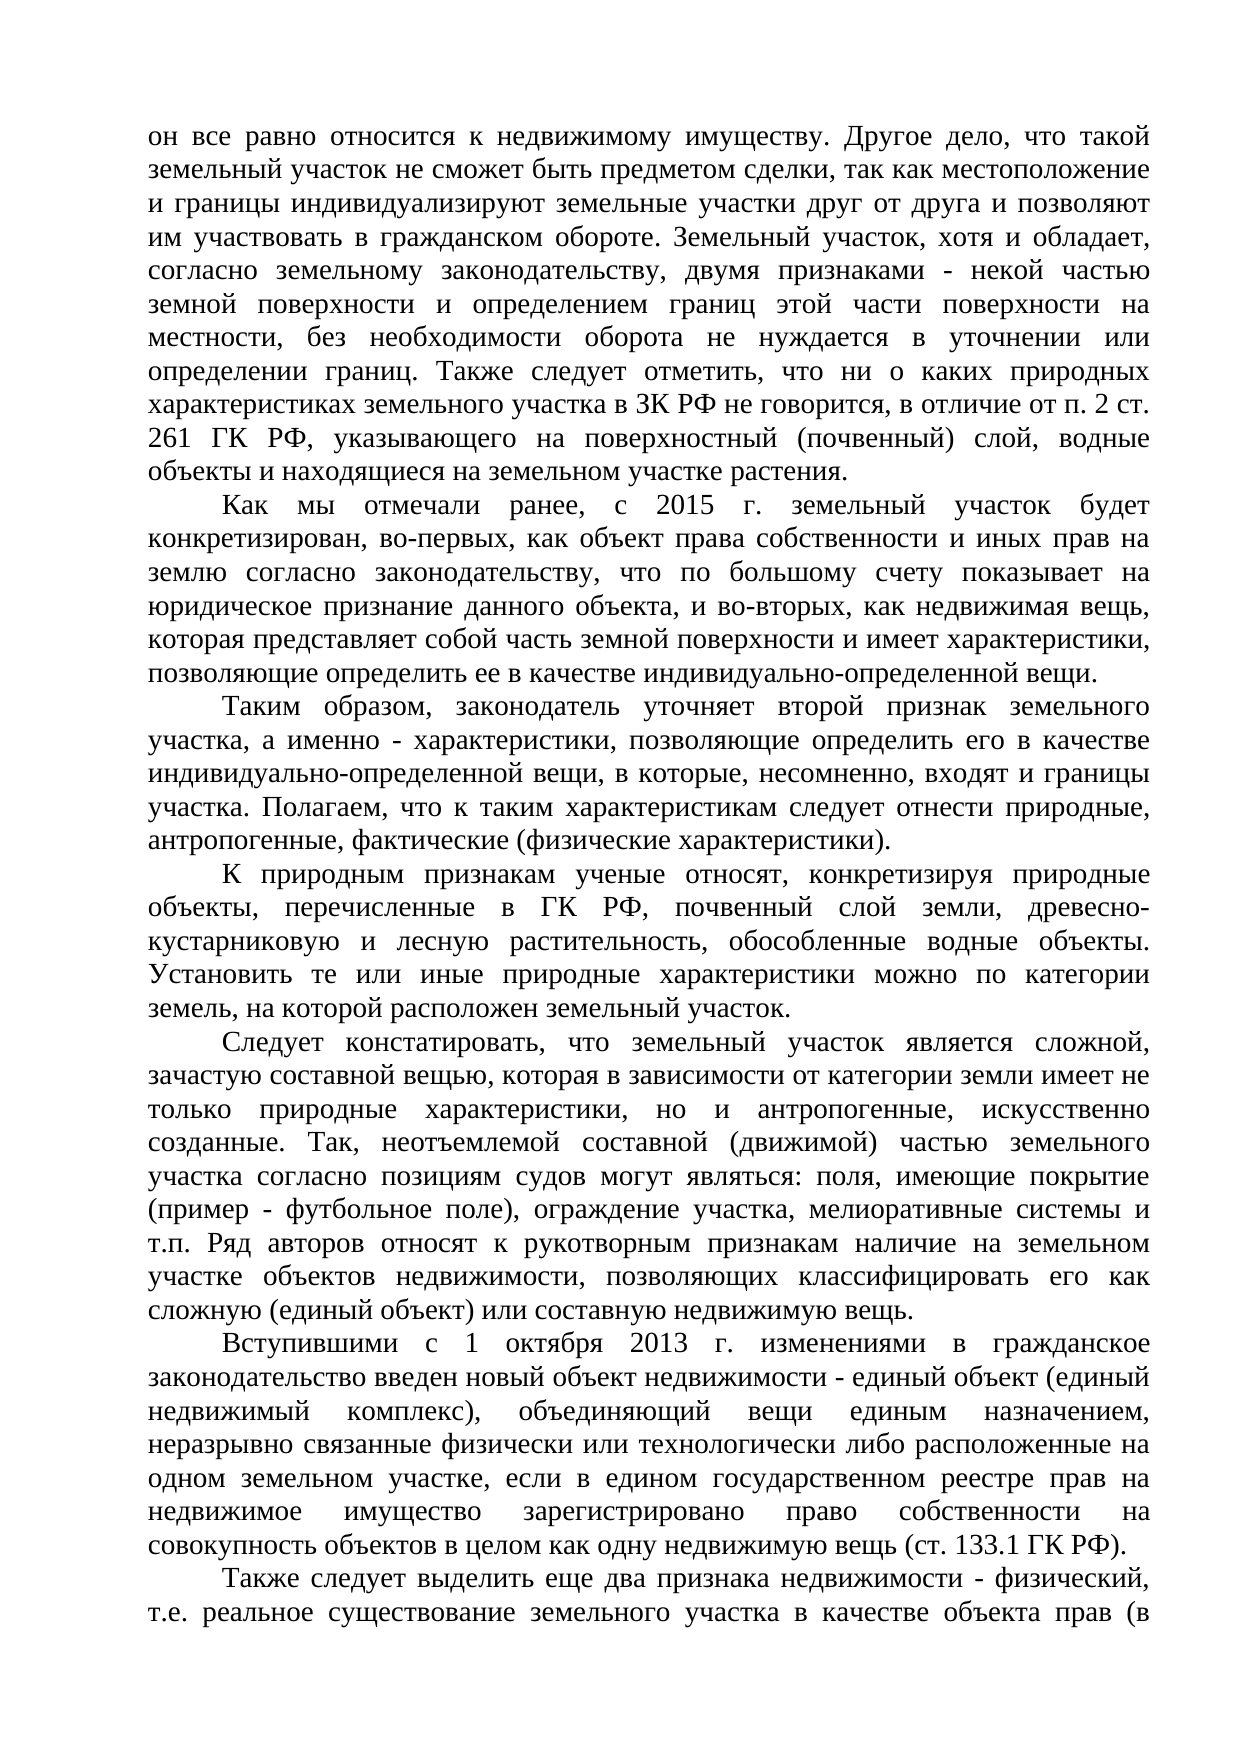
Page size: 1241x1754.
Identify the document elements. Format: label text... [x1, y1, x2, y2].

text Следует констатировать, что земельный участок является сложной, зачастую составной вещью, которая в зависимости от категории земли имеет не только природные характеристики, но и антропогенные, искусственно созданные. Так, неотъемлемой составной (движимой) частью земельного участка согласно позициям судов могут являться: поля, имеющие покрытие (пример - футбольное поле), ограждение участка, мелиоративные системы и т.п. Ряд авторов относят к рукотворным признакам наличие на земельном участке объектов недвижимости, позволяющих классифицировать его как сложную (единый объект) или составную недвижимую вещь. [148, 1024, 1151, 1326]
text Таким образом, законодатель уточняет второй признак земельного участка, а именно - характеристики, позволяющие определить его в качестве индивидуально-определенной вещи, в которые, несомненно, входят и границы участка. Полагаем, что к таким характеристикам следует отнести природные, антропогенные, фактические (физические характеристики). [148, 688, 1151, 856]
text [148, 1560, 1151, 1627]
text Вступившими с 1 октября 2013 г. изменениями в гражданское законодательство введен новый объект недвижимости - единый объект (единый недвижимый комплекс), объединяющий вещи единым назначением, неразрывно связанные физически или технологически либо расположенные на одном земельном участке, если в едином государственном реестре прав на недвижимое имущество зарегистрировано право собственности на совокупность объектов в целом как одну недвижимую вещь (ст. 133.1 ГК РФ). [148, 1326, 1151, 1560]
text Как мы отмечали ранее, с 2015 г. земельный участок будет конкретизирован, во-первых, как объект права собственности и иных прав на землю согласно законодательству, что по большому счету показывает на юридическое признание данного объекта, и во-вторых, как недвижимая вещь, которая представляет собой часть земной поверхности и имеет характеристики, позволяющие определить ее в качестве индивидуально-определенной вещи. [148, 487, 1151, 688]
text К природным признакам ученые относят, конкретизируя природные объекты, перечисленные в ГК РФ, почвенный слой земли, древесно-кустарниковую и лесную растительность, обособленные водные объекты. Установить те или иные природные характеристики можно по категории земель, на которой расположен земельный участок. [148, 856, 1151, 1024]
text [148, 118, 1151, 487]
